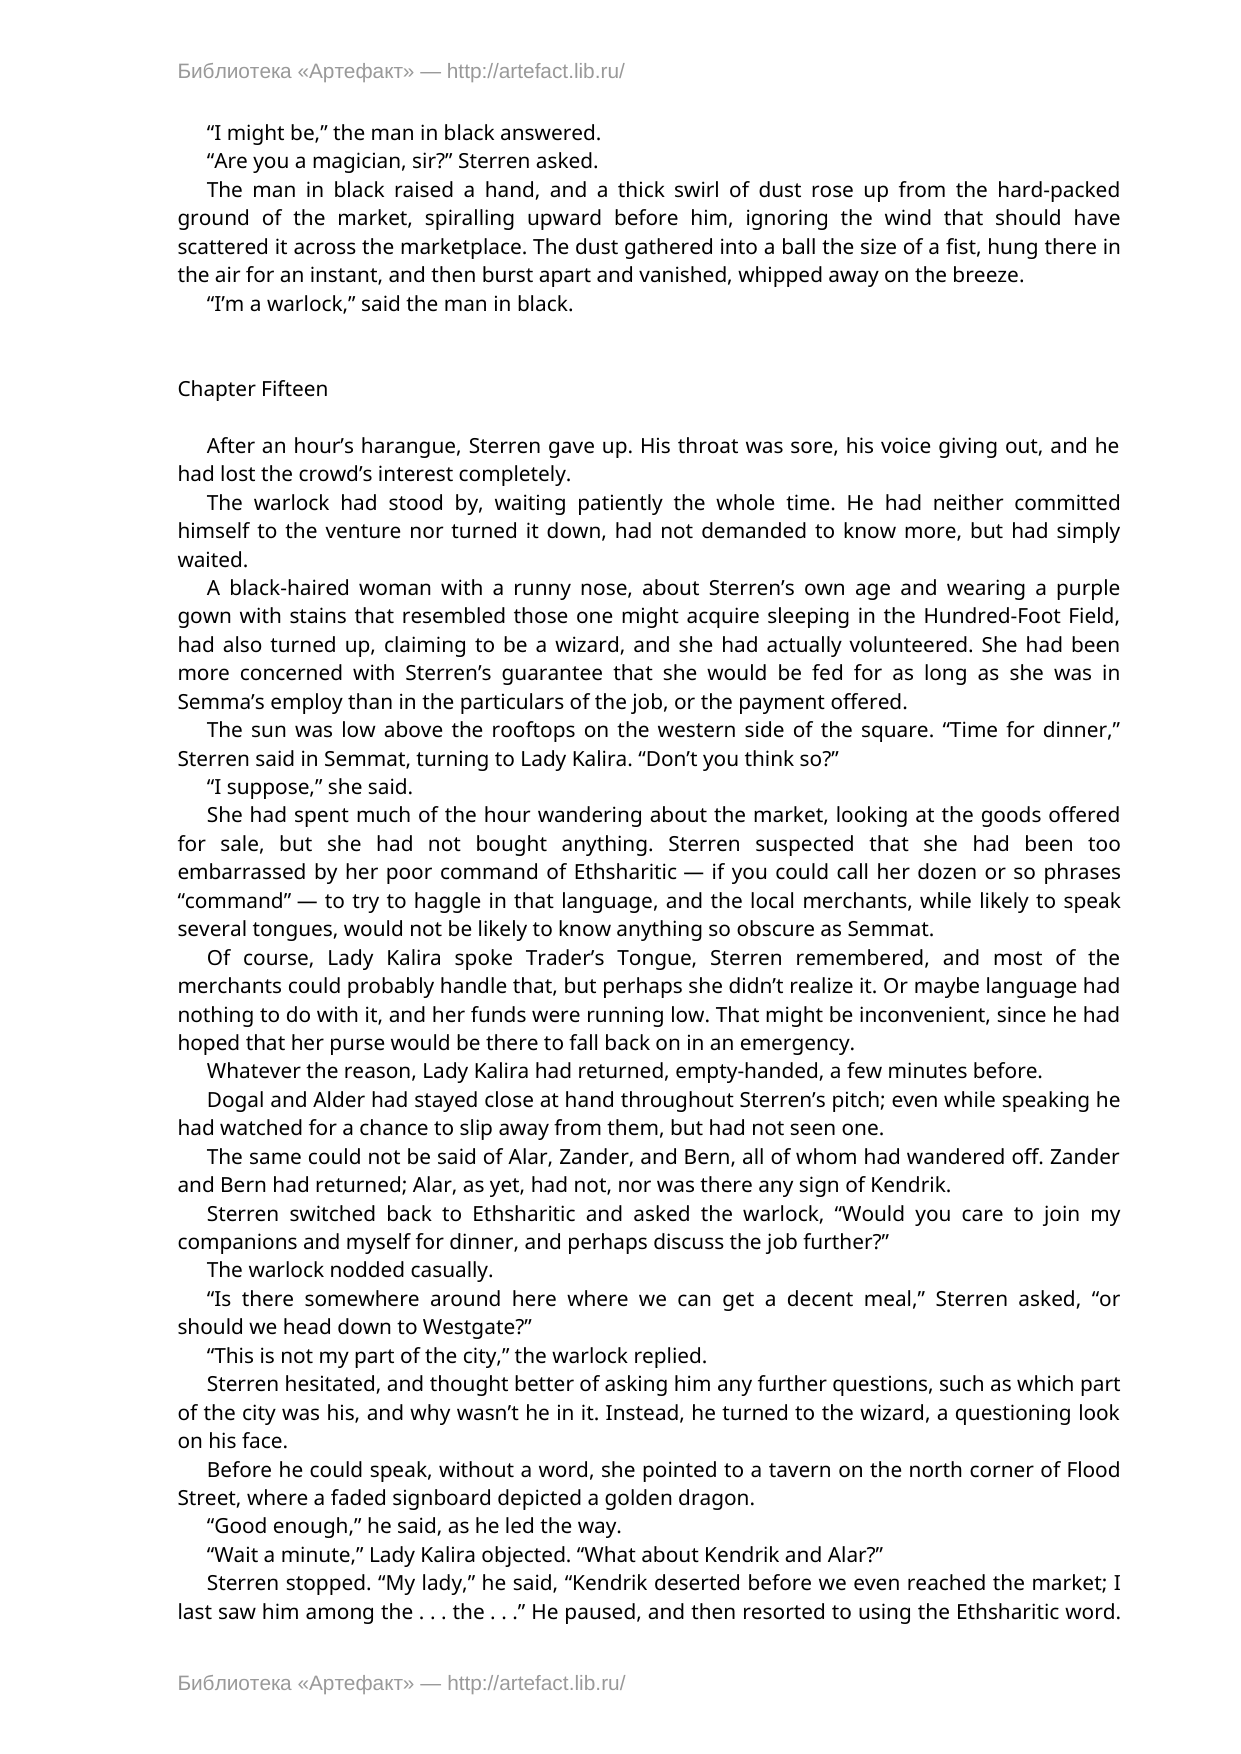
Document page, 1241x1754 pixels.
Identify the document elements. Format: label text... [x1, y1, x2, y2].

text “I might be,” the man in black answered. [177, 118, 1122, 147]
text “Good enough,” he said, as he led the way. [177, 1512, 1122, 1540]
text Chapter Fifteen [177, 374, 1122, 402]
text Sterren switched back to Ethsharitic and asked the warlock, “Would you care to join my companions and myself for dinner, and perhaps discuss the job further?” [177, 1199, 1122, 1256]
text The warlock nodded casually. [177, 1256, 1122, 1284]
text The man in black raised a hand, and a thick swirl of dust rose up from the hard-packed ground of the market, spiralling upward before him, ignoring the wind that should have scattered it across the marketplace. The dust gathered into a ball the size of a fist, hung there in the air for an instant, and then burst apart and vanished, whipped away on the breeze. [177, 175, 1122, 289]
text Sterren hesitated, and thought better of asking him any further questions, such as which part of the city was his, and why wasn’t he in it. Instead, he turned to the wizard, a questioning look on his face. [177, 1369, 1122, 1455]
text “Wait a minute,” Lady Kalira objected. “What about Kendrik and Alar?” [177, 1540, 1122, 1568]
text The same could not be said of Alar, Zander, and Bern, all of whom had wandered off. Zander and Bern had returned; Alar, as yet, had not, nor was there any sign of Kendrik. [177, 1142, 1122, 1199]
text Before he could speak, without a word, she pointed to a tavern on the north corner of Flood Street, where a faded signboard depicted a golden dragon. [177, 1455, 1122, 1512]
text After an hour’s harangue, Sterren gave up. His throat was sore, his voice giving out, and he had lost the crowd’s interest completely. [177, 431, 1122, 488]
text The sun was low above the rooftops on the western side of the square. “Time for dinner,” Sterren said in Semmat, turning to Lady Kalira. “Don’t you think so?” [177, 715, 1122, 772]
text “Is there somewhere around here where we can get a decent meal,” Sterren asked, “or should we head down to Westgate?” [177, 1284, 1122, 1341]
text “This is not my part of the city,” the warlock replied. [177, 1341, 1122, 1369]
text Dogal and Alder had stayed close at hand throughout Sterren’s pitch; even while speaking he had watched for a chance to slip away from them, but had not seen one. [177, 1085, 1122, 1142]
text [177, 1568, 1122, 1625]
text Of course, Lady Kalira spoke Trader’s Tongue, Sterren remembered, and most of the merchants could probably handle that, but perhaps she didn’t realize it. Or maybe language had nothing to do with it, and her funds were running low. That might be inconvenient, since he had hoped that her purse would be there to fall back on in an emergency. [177, 943, 1122, 1057]
text “I’m a warlock,” said the man in black. [177, 289, 1122, 317]
text The warlock had stood by, waiting patiently the whole time. He had neither committed himself to the venture nor turned it down, had not demanded to know more, but had simply waited. [177, 488, 1122, 573]
text She had spent much of the hour wandering about the market, looking at the goods offered for sale, but she had not bought anything. Sterren suspected that she had been too embarrassed by her poor command of Ethsharitic — if you could call her dozen or so phrases “command” — to try to haggle in that language, and the local merchants, while likely to speak several tongues, would not be likely to know anything so obscure as Semmat. [177, 801, 1122, 943]
text Whatever the reason, Lady Kalira had returned, empty-handed, a few minutes before. [177, 1057, 1122, 1085]
text “Are you a magician, sir?” Sterren asked. [177, 147, 1122, 175]
text A black-haired woman with a runny nose, about Sterren’s own age and wearing a purple gown with stains that resembled those one might acquire sleeping in the Hundred-Foot Field, had also turned up, claiming to be a wizard, and she had actually volunteered. She had been more concerned with Sterren’s guarantee that she would be fed for as long as she was in Semma’s employ than in the particulars of the job, or the payment offered. [177, 573, 1122, 715]
text “I suppose,” she said. [177, 772, 1122, 801]
